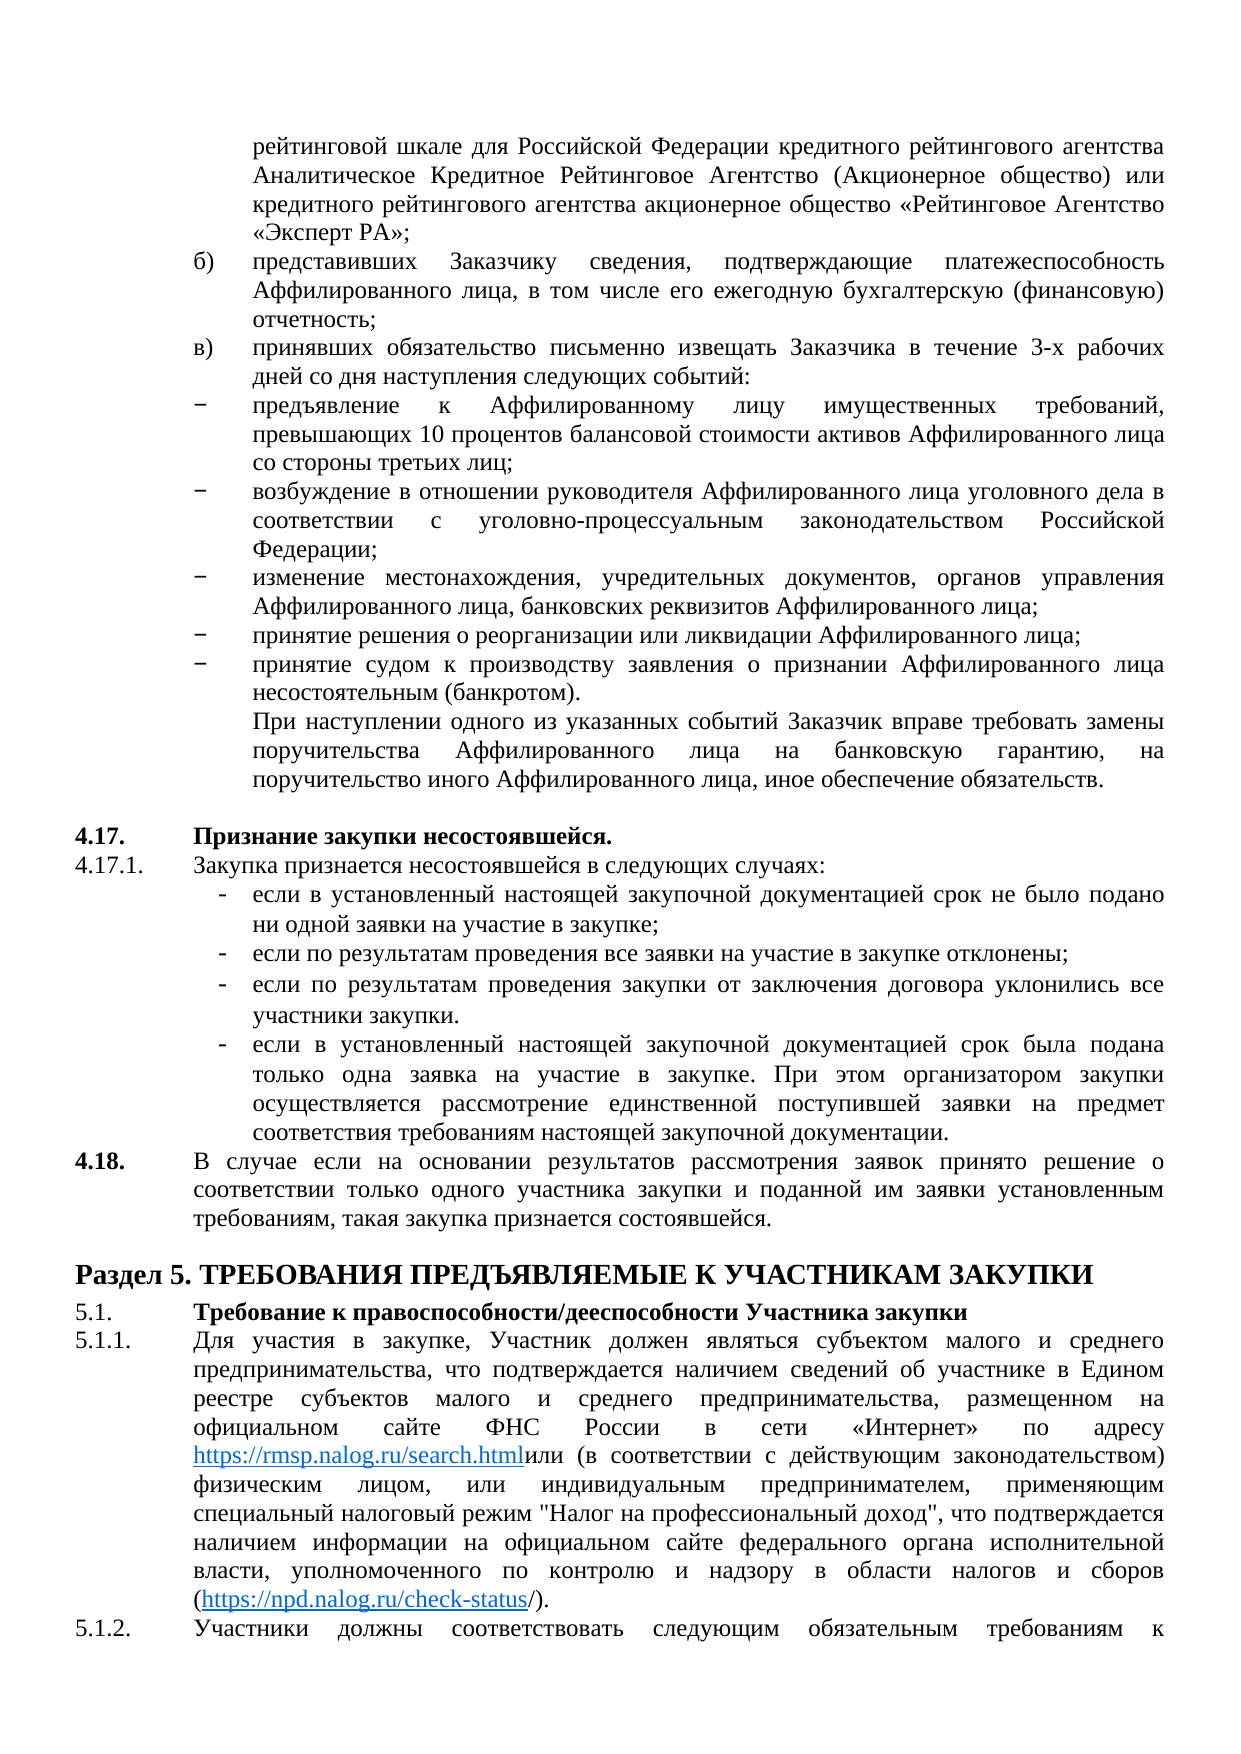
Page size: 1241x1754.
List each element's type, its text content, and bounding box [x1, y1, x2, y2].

text При наступлении одного из указанных событий Заказчик вправе требовать замены поручительства Аффилированного лица на банковскую гарантию, на поручительство иного Аффилированного лица, иное обеспечение обязательств. [252, 706, 1165, 792]
list Признание закупки несостоявшейся. [75, 821, 1165, 850]
list принятие судом к производству заявления о признании Аффилированного лица несостоятельным (банкротом). [193, 649, 1165, 706]
list Закупка признается несостоявшейся в следующих случаях: [75, 850, 1165, 879]
list Требование к правоспособности/дееспособности Участника закупки [75, 1297, 1165, 1326]
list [193, 131, 1165, 246]
list если в установленный настоящей закупочной документацией срок была подана только одна заявка на участие в закупке. При этом организатором закупки осуществляется рассмотрение единственной поступившей заявки на предмет соответствия требованиям настоящей закупочной документации. [215, 1029, 1165, 1146]
list если по результатам проведения закупки от заключения договора уклонились все участники закупки. [215, 969, 1165, 1029]
list представивших Заказчику сведения, подтверждающие платежеспособность Аффилированного лица, в том числе его ежегодную бухгалтерскую (финансовую) отчетность; [193, 246, 1165, 332]
list возбуждение в отношении руководителя Аффилированного лица уголовного дела в соответствии с уголовно-процессуальным законодательством Российской Федерации; [193, 476, 1165, 562]
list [75, 1613, 1165, 1642]
list принятие решения о реорганизации или ликвидации Аффилированного лица; [193, 620, 1165, 649]
list изменение местонахождения, учредительных документов, органов управления Аффилированного лица, банковских реквизитов Аффилированного лица; [193, 562, 1165, 620]
subtitle Раздел 5. Требования предъявляемые к участникам закупки [75, 1257, 1165, 1291]
list предъявление к Аффилированному лицу имущественных требований, превышающих 10 процентов балансовой стоимости активов Аффилированного лица со стороны третьих лиц; [193, 390, 1165, 476]
list принявших обязательство письменно извещать Заказчика в течение 3-х рабочих дней со дня наступления следующих событий: [193, 332, 1165, 390]
list если по результатам проведения все заявки на участие в закупке отклонены; [215, 938, 1165, 969]
list В случае если на основании результатов рассмотрения заявок принято решение о соответствии только одного участника закупки и поданной им заявки установленным требованиям, такая закупка признается состоявшейся. [75, 1146, 1165, 1232]
list если в установленный настоящей закупочной документацией срок не было подано ни одной заявки на участие в закупке; [215, 879, 1165, 938]
list Для участия в закупке, Участник должен являться субъектом малого и среднего предпринимательства, что подтверждается наличием сведений об участнике в Едином реестре субъектов малого и среднего предпринимательства, размещенном на официальном сайте ФНС России в сети «Интернет» по адресу https://rmsp.nalog.ru/search.htmlили (в соответствии с действующим законодательством) физическим лицом, или индивидуальным предпринимателем, применяющим специальный налоговый режим "Налог на профессиональный доход", что подтверждается наличием информации на официальном сайте федерального органа исполнительной власти, уполномоченного по контролю и надзору в области налогов и сборов (https://npd.nalog.ru/check-status/). [75, 1326, 1165, 1613]
